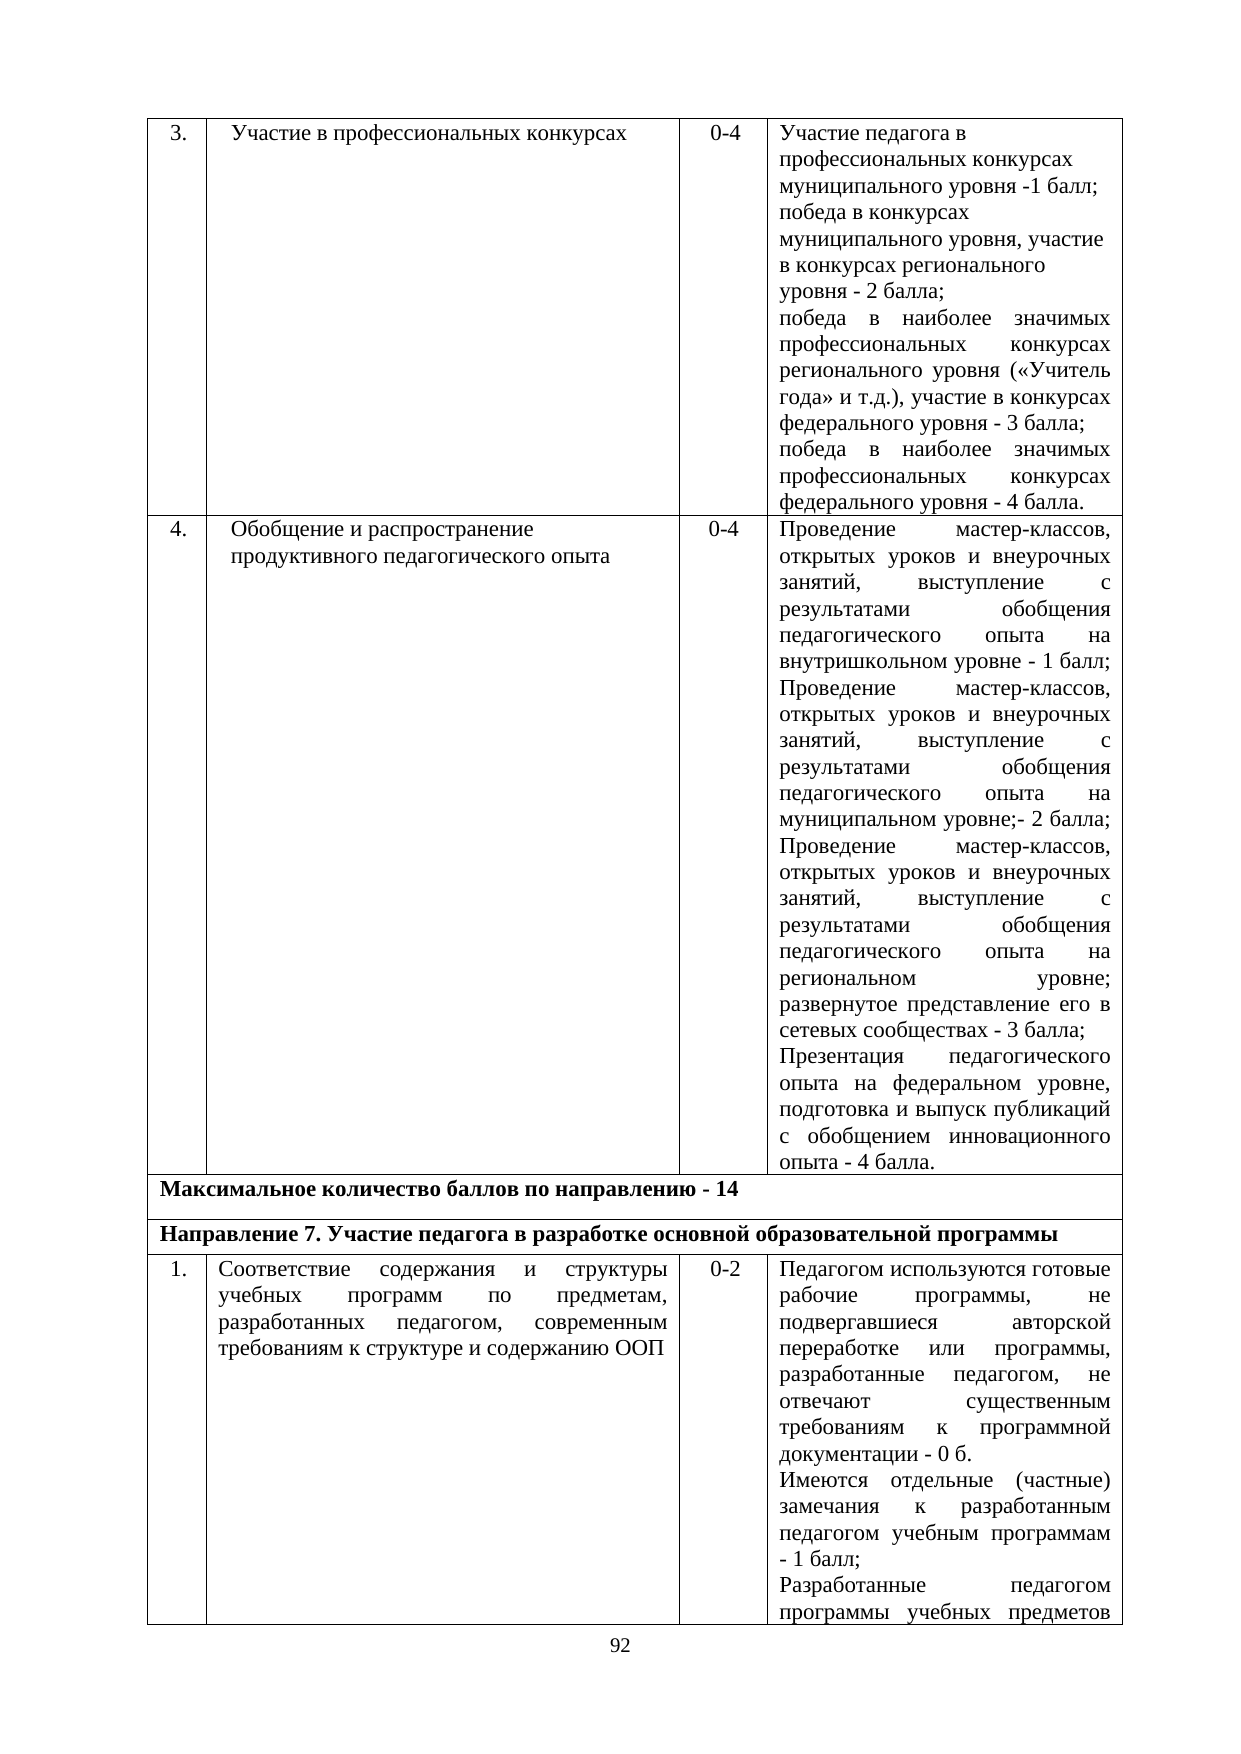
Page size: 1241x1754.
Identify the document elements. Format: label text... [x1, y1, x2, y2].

table_cell 3. [148, 119, 206, 514]
table_cell Максимальное количество баллов по направлению - 14 [148, 1175, 1122, 1219]
table_cell Участие в профессиональных конкурсах [207, 119, 679, 514]
table_cell Проведение мастер-классов, открытых уроков и внеурочных занятий, выступление с результатами обобщения педагогического опыта на внутришкольном уровне - 1 балл; Проведение мастер-классов, открытых уроков и внеурочных занятий, выступление с результатами обобщения педагогического опыта на муниципальном уровне;- 2 балла; Проведение мастер-классов, открытых уроков и внеурочных занятий, выступление с результатами обобщения педагогического опыта на региональном уровне; развернутое представление его в сетевых сообществах - 3 балла; Презентация педагогического опыта на федеральном уровне, подготовка и выпуск публикаций с обобщением инновационного опыта - 4 балла. [768, 516, 1122, 1174]
table_cell 1. [148, 1255, 206, 1624]
table_cell Участие педагога в профессиональных конкурсах муниципального уровня -1 балл; победа в конкурсах муниципального уровня, участие в конкурсах регионального уровня - 2 балла; победа в наиболее значимых профессиональных конкурсах регионального уровня («Учитель года» и т.д.), участие в конкурсах федерального уровня - 3 балла; победа в наиболее значимых профессиональных конкурсах федерального уровня - 4 балла. [768, 119, 1122, 514]
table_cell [768, 1255, 1122, 1624]
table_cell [207, 1255, 679, 1624]
table_cell Обобщение и распространение продуктивного педагогического опыта [207, 516, 679, 1174]
table_cell 0-4 [680, 516, 767, 1174]
table_cell 0-2 [680, 1255, 767, 1624]
table_cell 4. [148, 516, 206, 1174]
table_cell Направление 7. Участие педагога в разработке основной образовательной программы [148, 1220, 1122, 1254]
table_cell 0-4 [680, 119, 767, 514]
